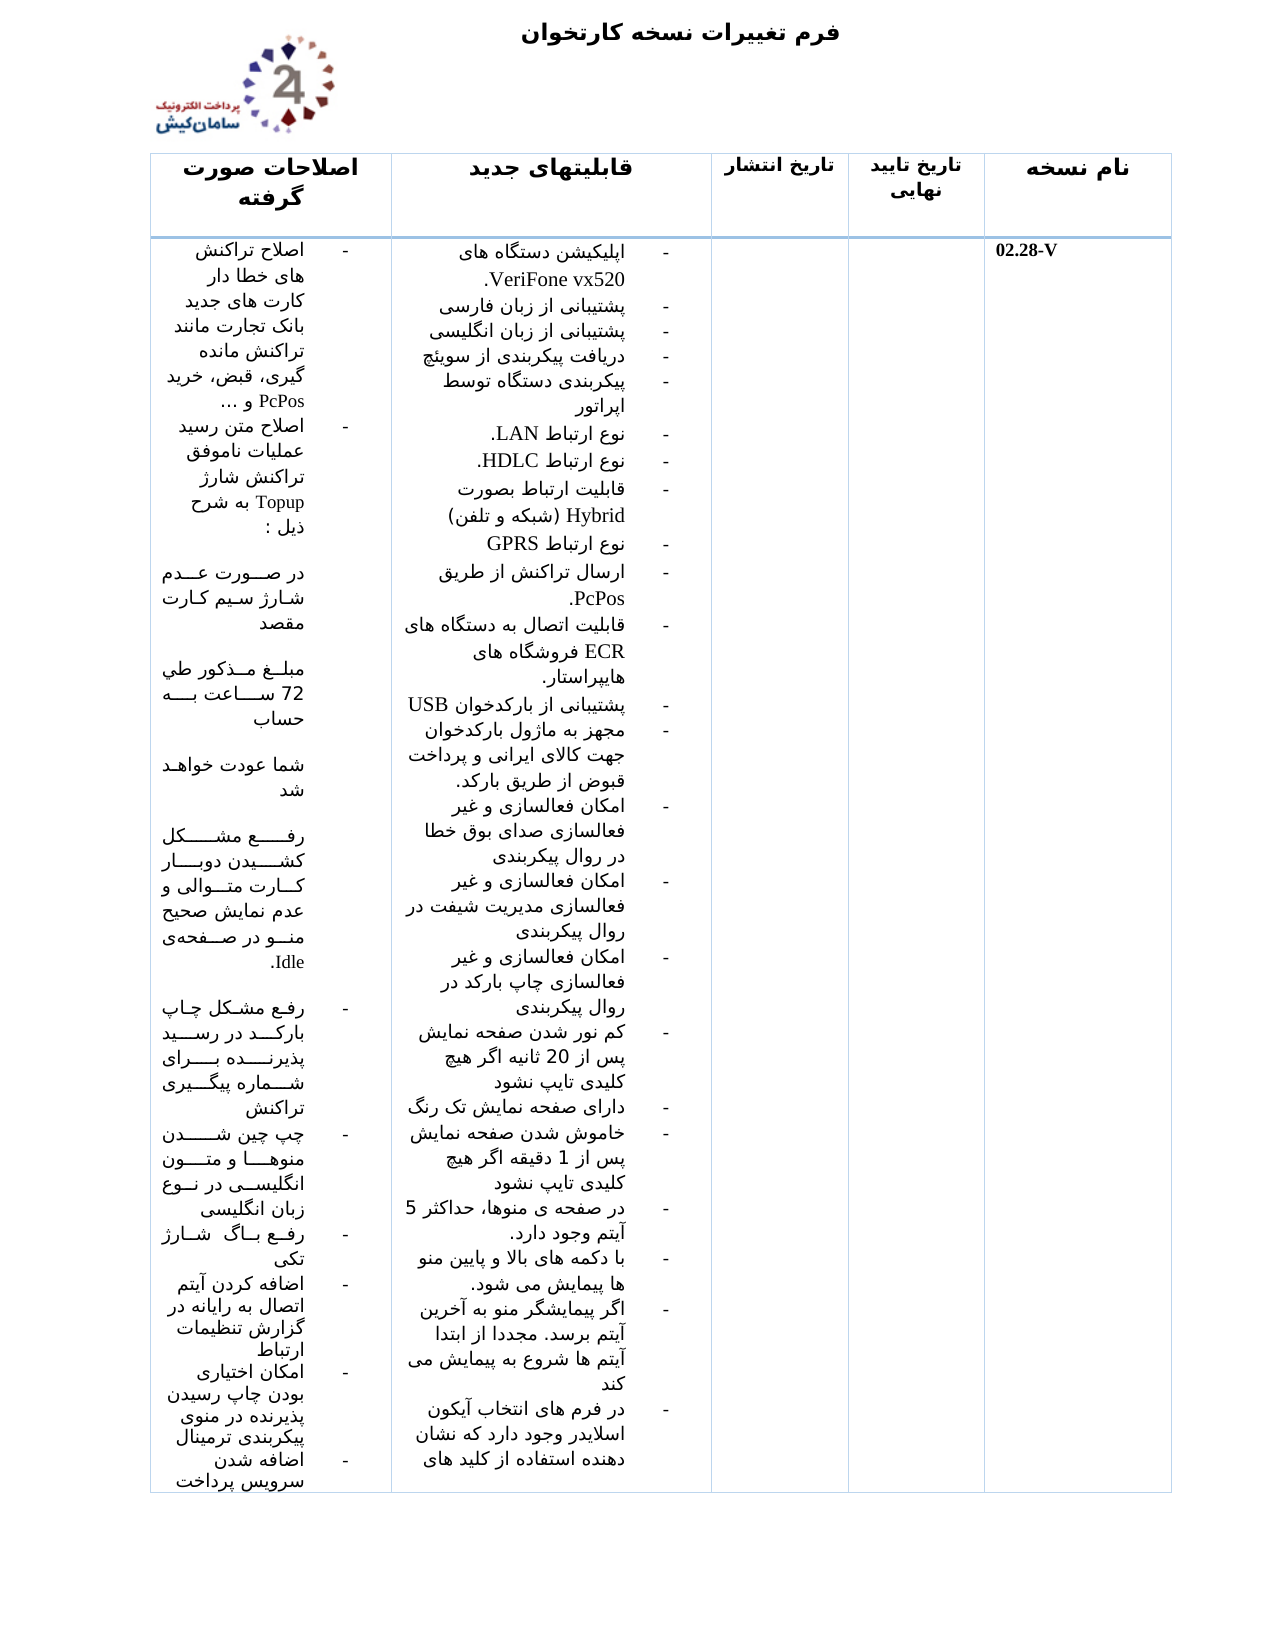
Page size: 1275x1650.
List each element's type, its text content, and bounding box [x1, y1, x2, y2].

table_header نام نسخه [985, 154, 1171, 236]
table_cell [712, 239, 848, 1492]
table_header قابلیتهای جدید [392, 154, 711, 236]
table_cell 02.28-V [985, 239, 1171, 1492]
table_header تاریخ تایید نهایی [849, 154, 984, 236]
table_header تاریخ انتشار [712, 154, 848, 236]
picture [150, 18, 340, 149]
table_cell [849, 239, 984, 1492]
table_header اصلاحات صورت گرفته [151, 154, 391, 236]
